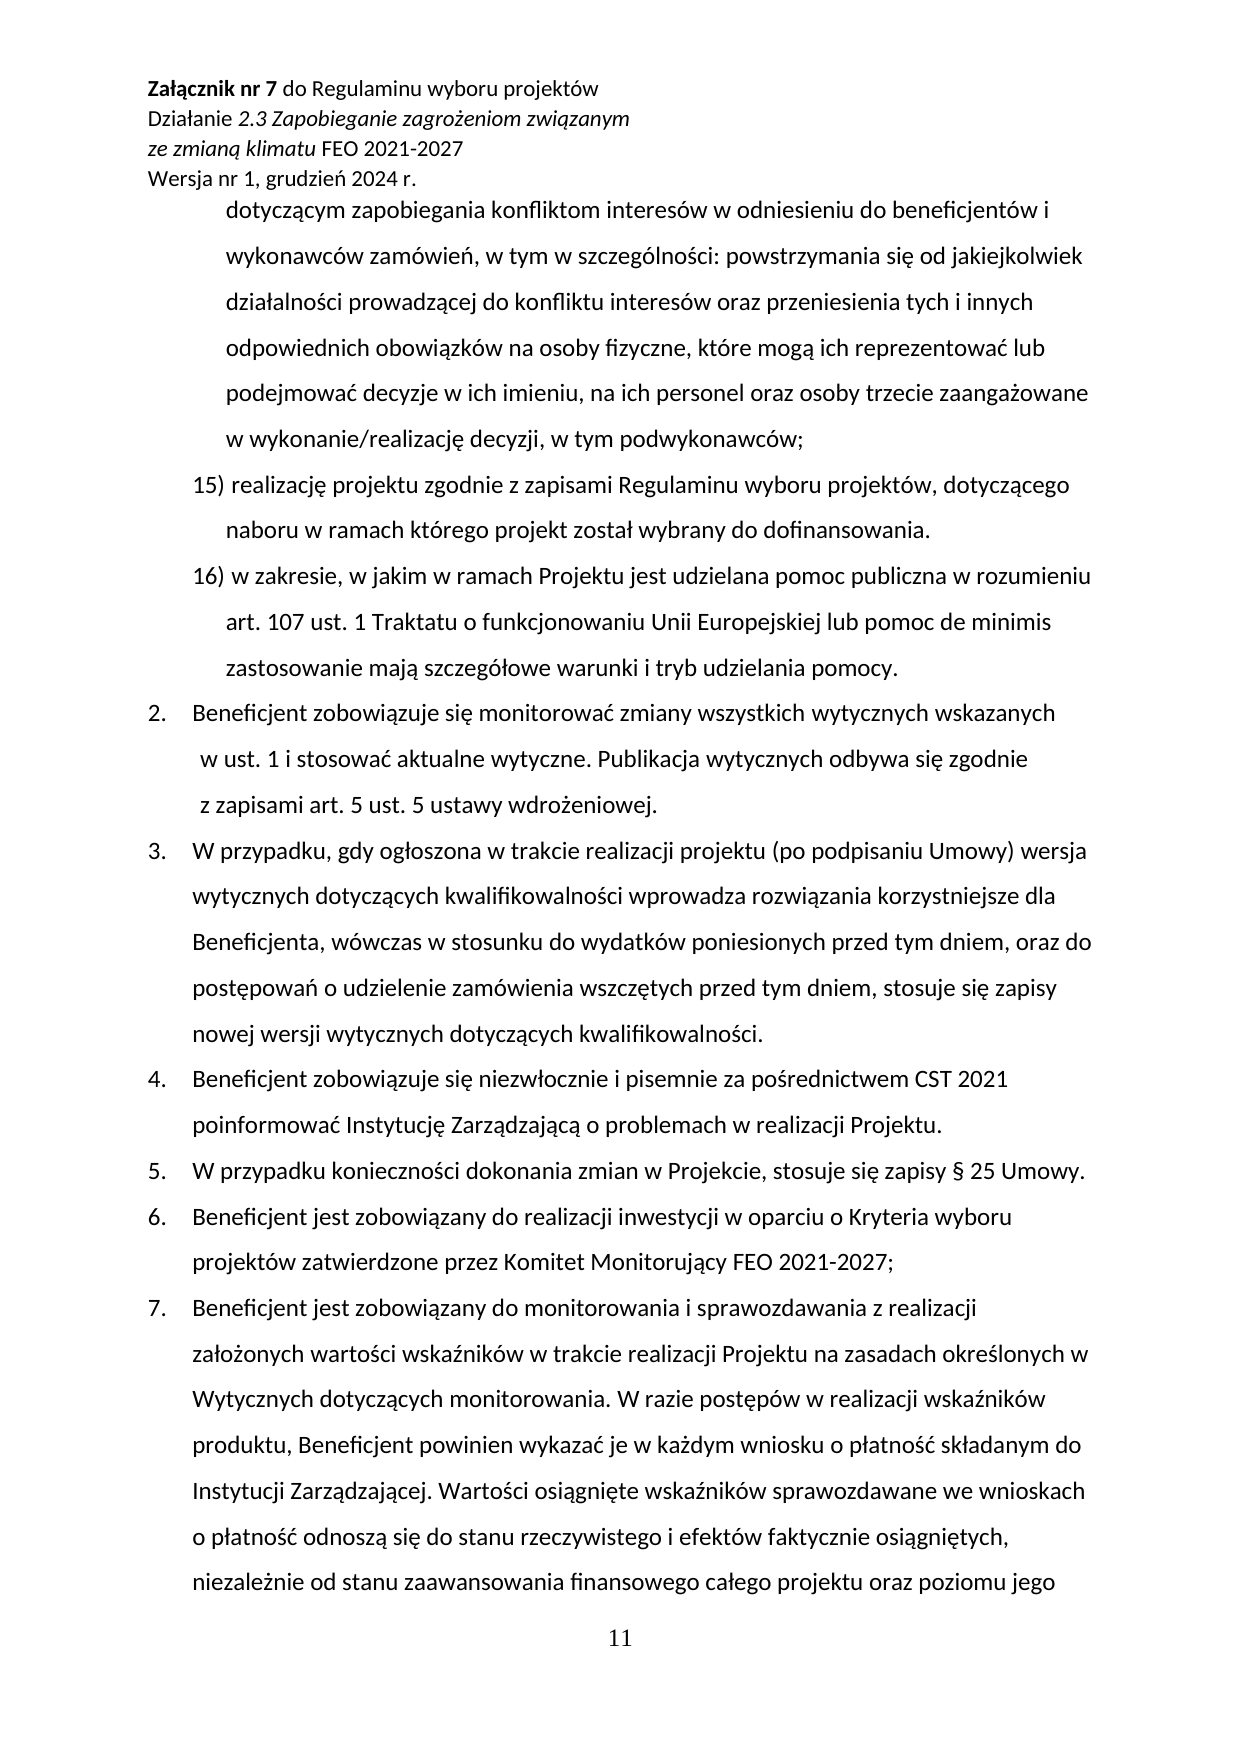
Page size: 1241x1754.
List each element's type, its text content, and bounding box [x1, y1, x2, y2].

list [192, 194, 1092, 454]
list W przypadku konieczności dokonania zmian w Projekcie, stosuje się zapisy § 25 Umowy. [148, 1155, 1092, 1185]
list realizację projektu zgodnie z zapisami Regulaminu wyboru projektów, dotyczącego naboru w ramach którego projekt został wybrany do dofinansowania. [192, 469, 1092, 545]
list Beneficjent jest zobowiązany do realizacji inwestycji w oparciu o Kryteria wyboru projektów zatwierdzone przez Komitet Monitorujący FEO 2021-2027; [148, 1201, 1092, 1277]
list Beneficjent zobowiązuje się niezwłocznie i pisemnie za pośrednictwem CST 2021 poinformować Instytucję Zarządzającą o problemach w realizacji Projektu. [148, 1063, 1092, 1140]
list W przypadku, gdy ogłoszona w trakcie realizacji projektu (po podpisaniu Umowy) wersja wytycznych dotyczących kwalifikowalności wprowadza rozwiązania korzystniejsze dla Beneficjenta, wówczas w stosunku do wydatków poniesionych przed tym dniem, oraz do postępowań o udzielenie zamówienia wszczętych przed tym dniem, stosuje się zapisy nowej wersji wytycznych dotyczących kwalifikowalności. [148, 835, 1092, 1048]
list w zakresie, w jakim w ramach Projektu jest udzielana pomoc publiczna w rozumieniu art. 107 ust. 1 Traktatu o funkcjonowaniu Unii Europejskiej lub pomoc de minimis zastosowanie mają szczegółowe warunki i tryb udzielania pomocy. [192, 560, 1092, 682]
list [148, 1292, 1092, 1597]
list Beneficjent zobowiązuje się monitorować zmiany wszystkich wytycznych wskazanych w ust. 1 i stosować aktualne wytyczne. Publikacja wytycznych odbywa się zgodnie z zapisami art. 5 ust. 5 ustawy wdrożeniowej. [148, 698, 1092, 819]
